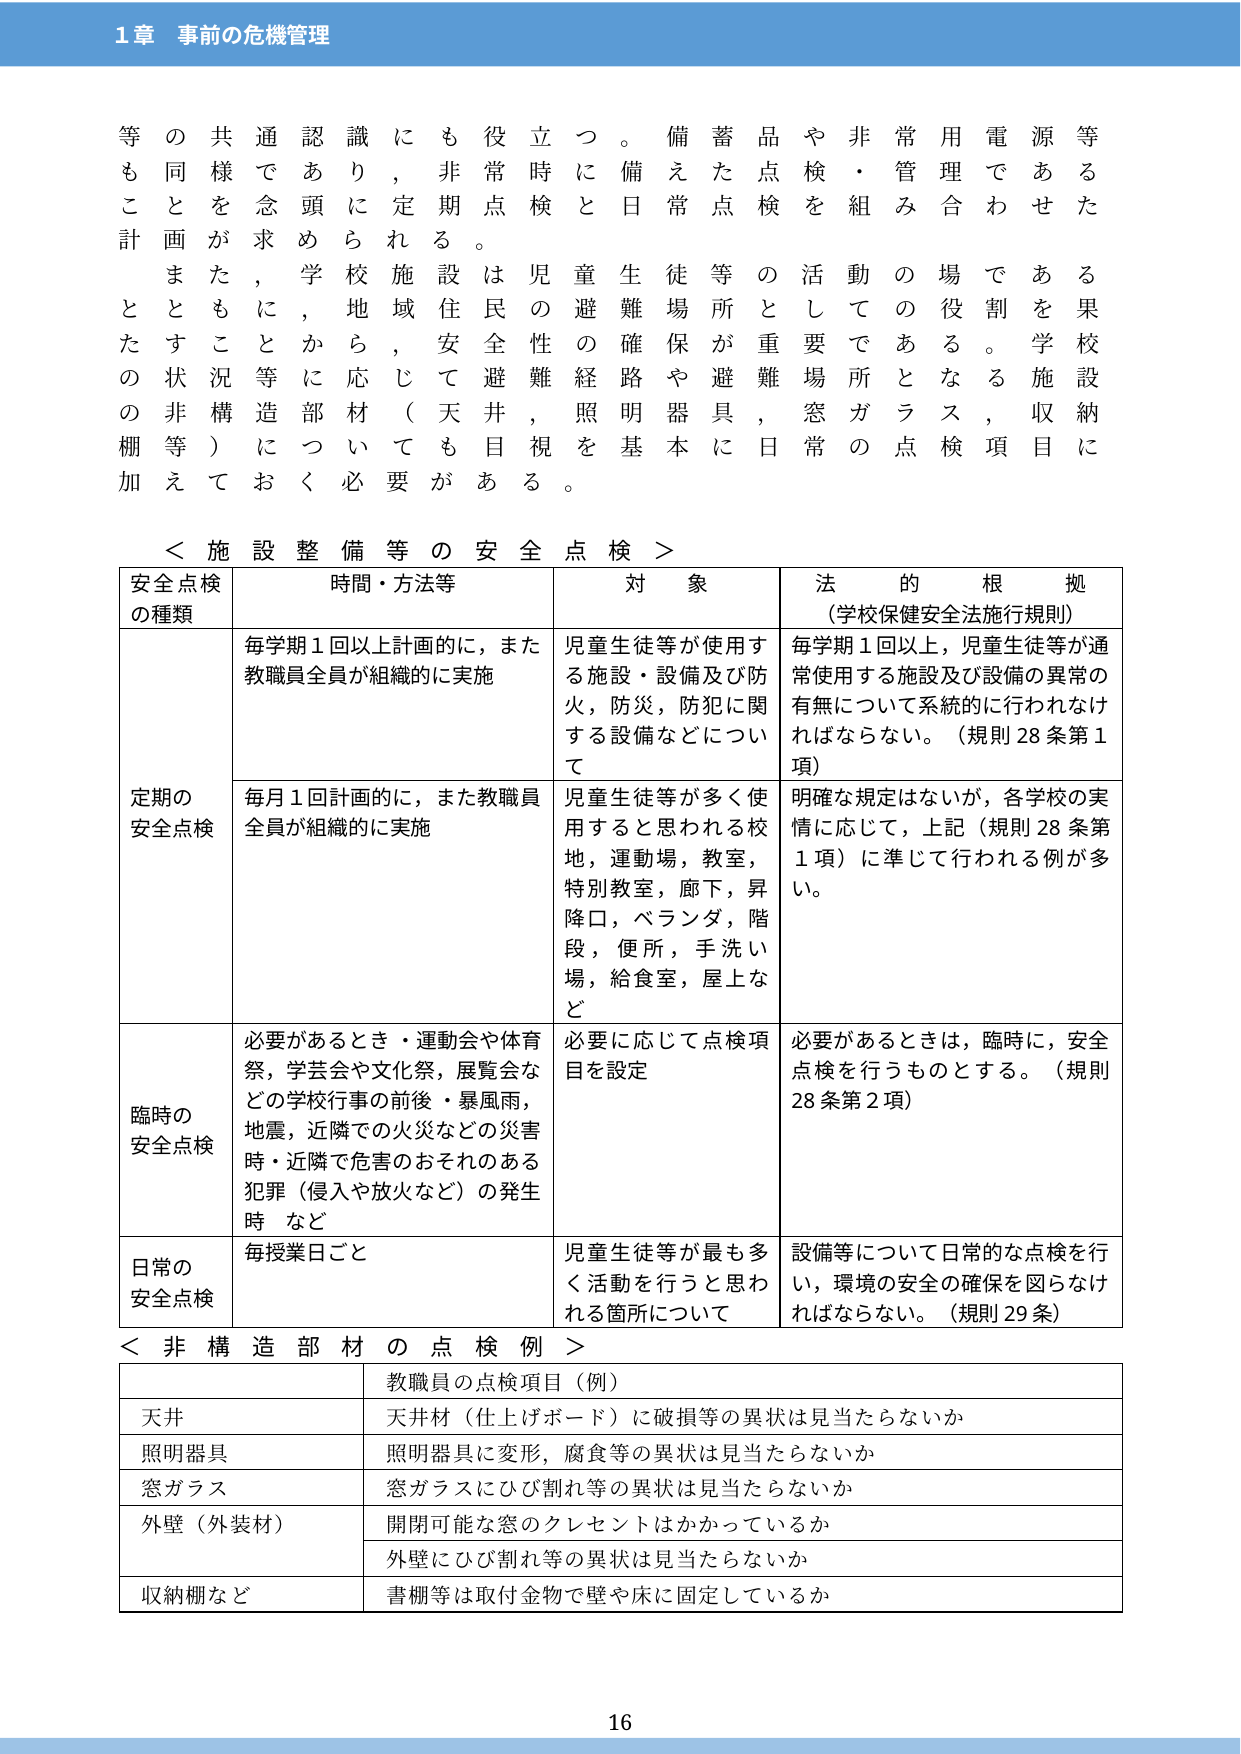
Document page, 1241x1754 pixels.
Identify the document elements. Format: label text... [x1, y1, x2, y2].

table_cell 必要があるとき ・運動会や体育祭，学芸会や文化祭，展覧会などの学校行事の前後 ・暴風雨，地震，近隣での火災などの災害時・近隣で危害のおそれのある犯罪（侵入や放火など）の発生時 など [233, 1024, 553, 1236]
text ＜非構造部材の点検例＞ [118, 1328, 1122, 1363]
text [118, 118, 1122, 256]
table_cell 児童生徒等が最も多く活動を行うと思われる箇所について [554, 1237, 779, 1327]
text ＜施設整備等の安全点検＞ [118, 532, 1122, 567]
table_cell 天井 [120, 1399, 363, 1434]
table_cell 外壁にひび割れ等の異状は見当たらないか [364, 1541, 1122, 1576]
table_cell 毎授業日ごと [233, 1237, 553, 1327]
table_cell 定期の 安全点検 [120, 629, 232, 1023]
table_cell 収納棚など [120, 1577, 363, 1611]
table_header 法 的 根 拠 （学校保健安全法施行規則） [781, 568, 1122, 628]
table_cell 臨時の 安全点検 [120, 1024, 232, 1236]
table_cell 天井材（仕上げボード）に破損等の異状は見当たらないか [364, 1399, 1122, 1434]
table_cell 窓ガラスにひび割れ等の異状は見当たらないか [364, 1470, 1122, 1505]
table_header 安全点検の種類 [120, 568, 232, 628]
table_header 時間・方法等 [233, 568, 553, 628]
table_cell 照明器具に変形，腐食等の異状は見当たらないか [364, 1435, 1122, 1469]
table_cell 外壁（外装材） [120, 1506, 363, 1576]
table_cell 児童生徒等が多く使用すると思われる校地，運動場，教室，特別教室，廊下，昇降口，ベランダ，階段，便所，手洗い場，給食室，屋上など [554, 781, 779, 1023]
table_cell 毎月１回計画的に，また教職員全員が組織的に実施 [233, 781, 553, 1023]
table_header [120, 1364, 363, 1398]
table_cell 書棚等は取付金物で壁や床に固定しているか [364, 1577, 1122, 1611]
table_cell 必要があるときは，臨時に，安全点検を行うものとする。（規則28 条第２項） [781, 1024, 1122, 1236]
table_header 教職員の点検項目（例） [364, 1364, 1122, 1398]
table_cell 窓ガラス [120, 1470, 363, 1505]
table_cell 毎学期１回以上計画的に，また教職員全員が組織的に実施 [233, 629, 553, 780]
text また，学校施設は児童生徒等の活動の場であるとともに，地域住民の避難場所としての役割を果たすことから，安全性の確保が重要である。学校の状況等に応じて避難経路や避難場所となる施設の非構造部材（天井，照明器具，窓ガラス，収納棚等）についても目視を基本に日常の点検項目に加えておく必要がある。 [118, 256, 1122, 498]
table_cell 毎学期１回以上，児童生徒等が通常使用する施設及び設備の異常の有無について系統的に行われなければならない。（規則28条第１項） [781, 629, 1122, 780]
table_cell 日常の 安全点検 [120, 1237, 232, 1327]
table_cell 照明器具 [120, 1435, 363, 1469]
table_header 対 象 [554, 568, 779, 628]
table_cell 明確な規定はないが，各学校の実情に応じて，上記（規則28 条第１項）に準じて行われる例が多い。 [781, 781, 1122, 1023]
table_cell 設備等について日常的な点検を行い，環境の安全の確保を図らなければならない。（規則29条） [781, 1237, 1122, 1327]
table_cell 児童生徒等が使用する施設・設備及び防火，防災，防犯に関する設備などについて [554, 629, 779, 780]
table_cell 開閉可能な窓のクレセントはかかっているか [364, 1506, 1122, 1540]
table_cell 必要に応じて点検項目を設定 [554, 1024, 779, 1236]
